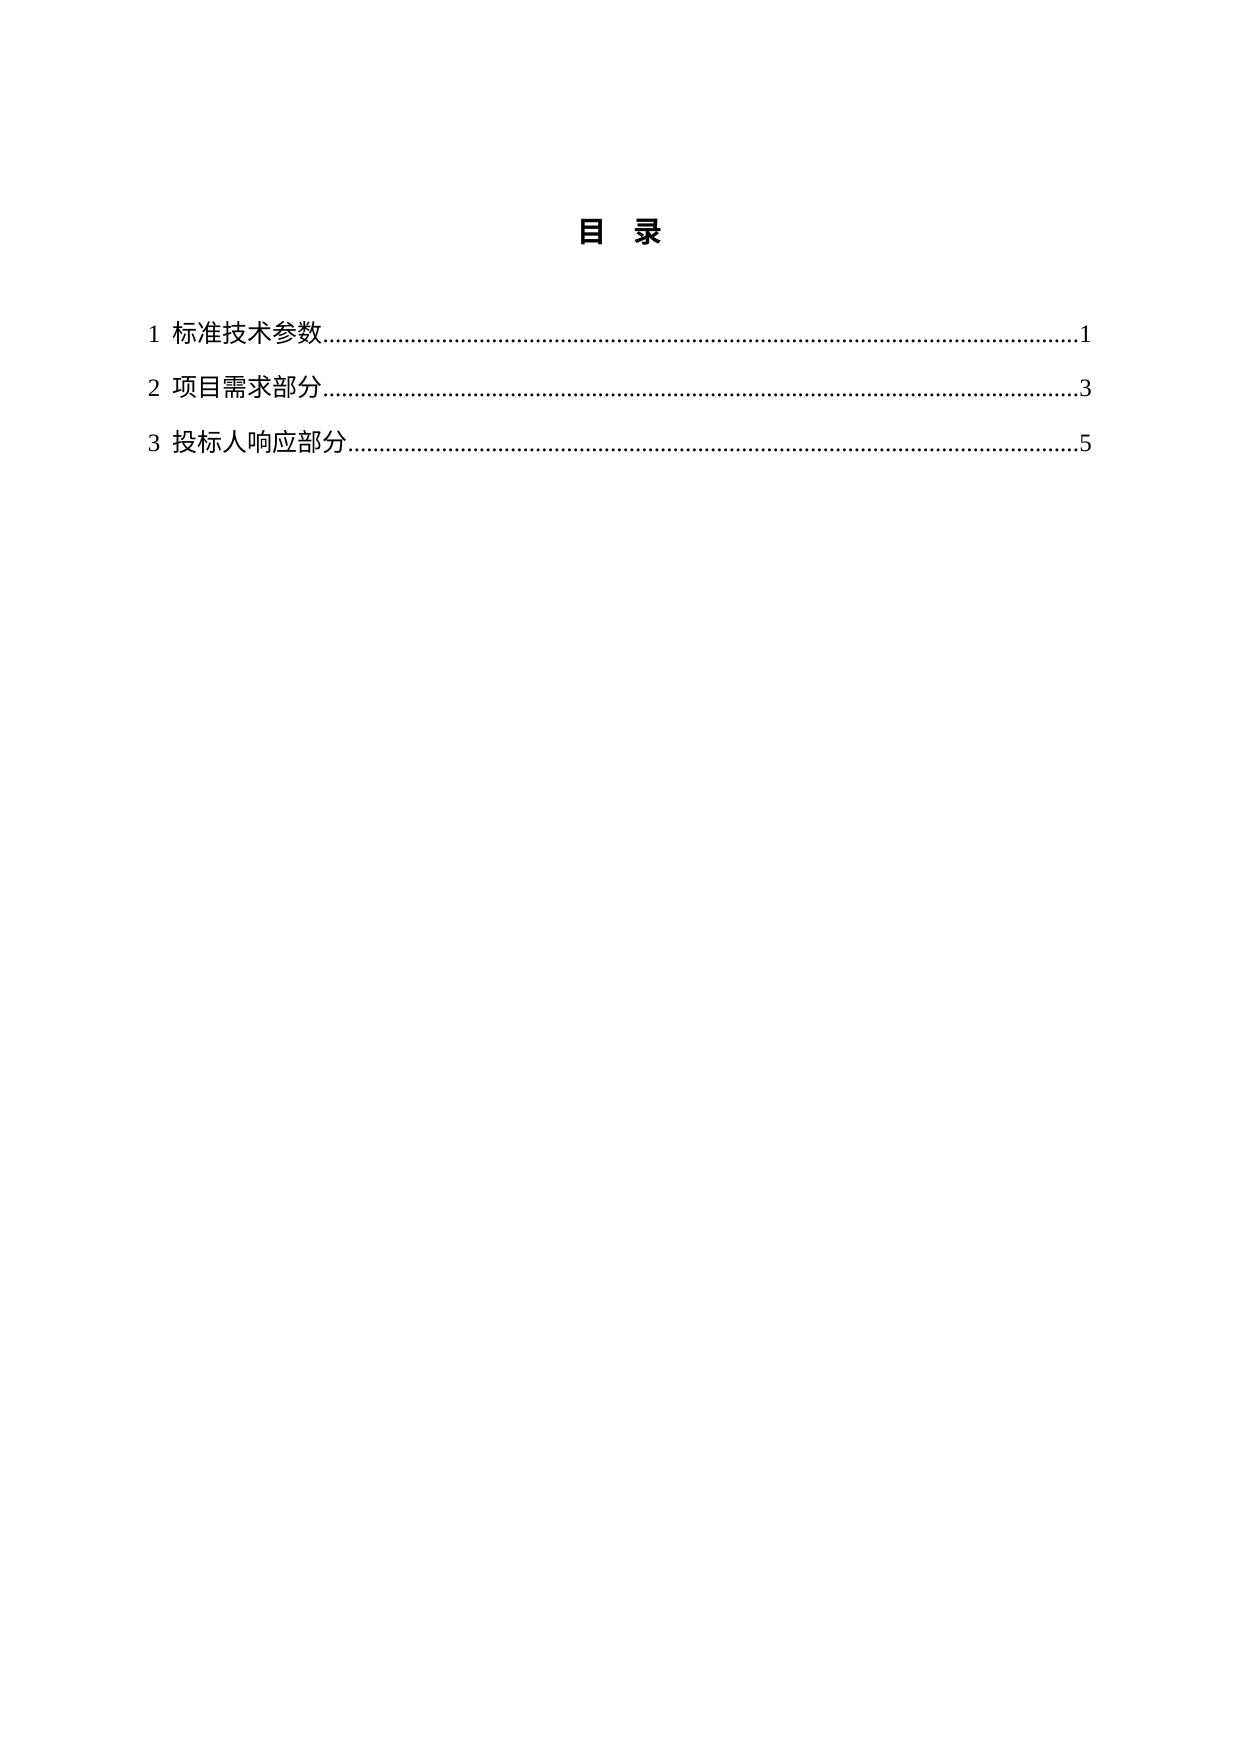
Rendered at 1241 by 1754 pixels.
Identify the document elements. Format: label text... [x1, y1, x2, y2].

text 1 标准技术参数 1 [148, 313, 1092, 350]
text 3 投标人响应部分 5 [148, 422, 1092, 458]
text 目 录 [148, 197, 1092, 262]
text 2 项目需求部分 3 [148, 368, 1092, 404]
